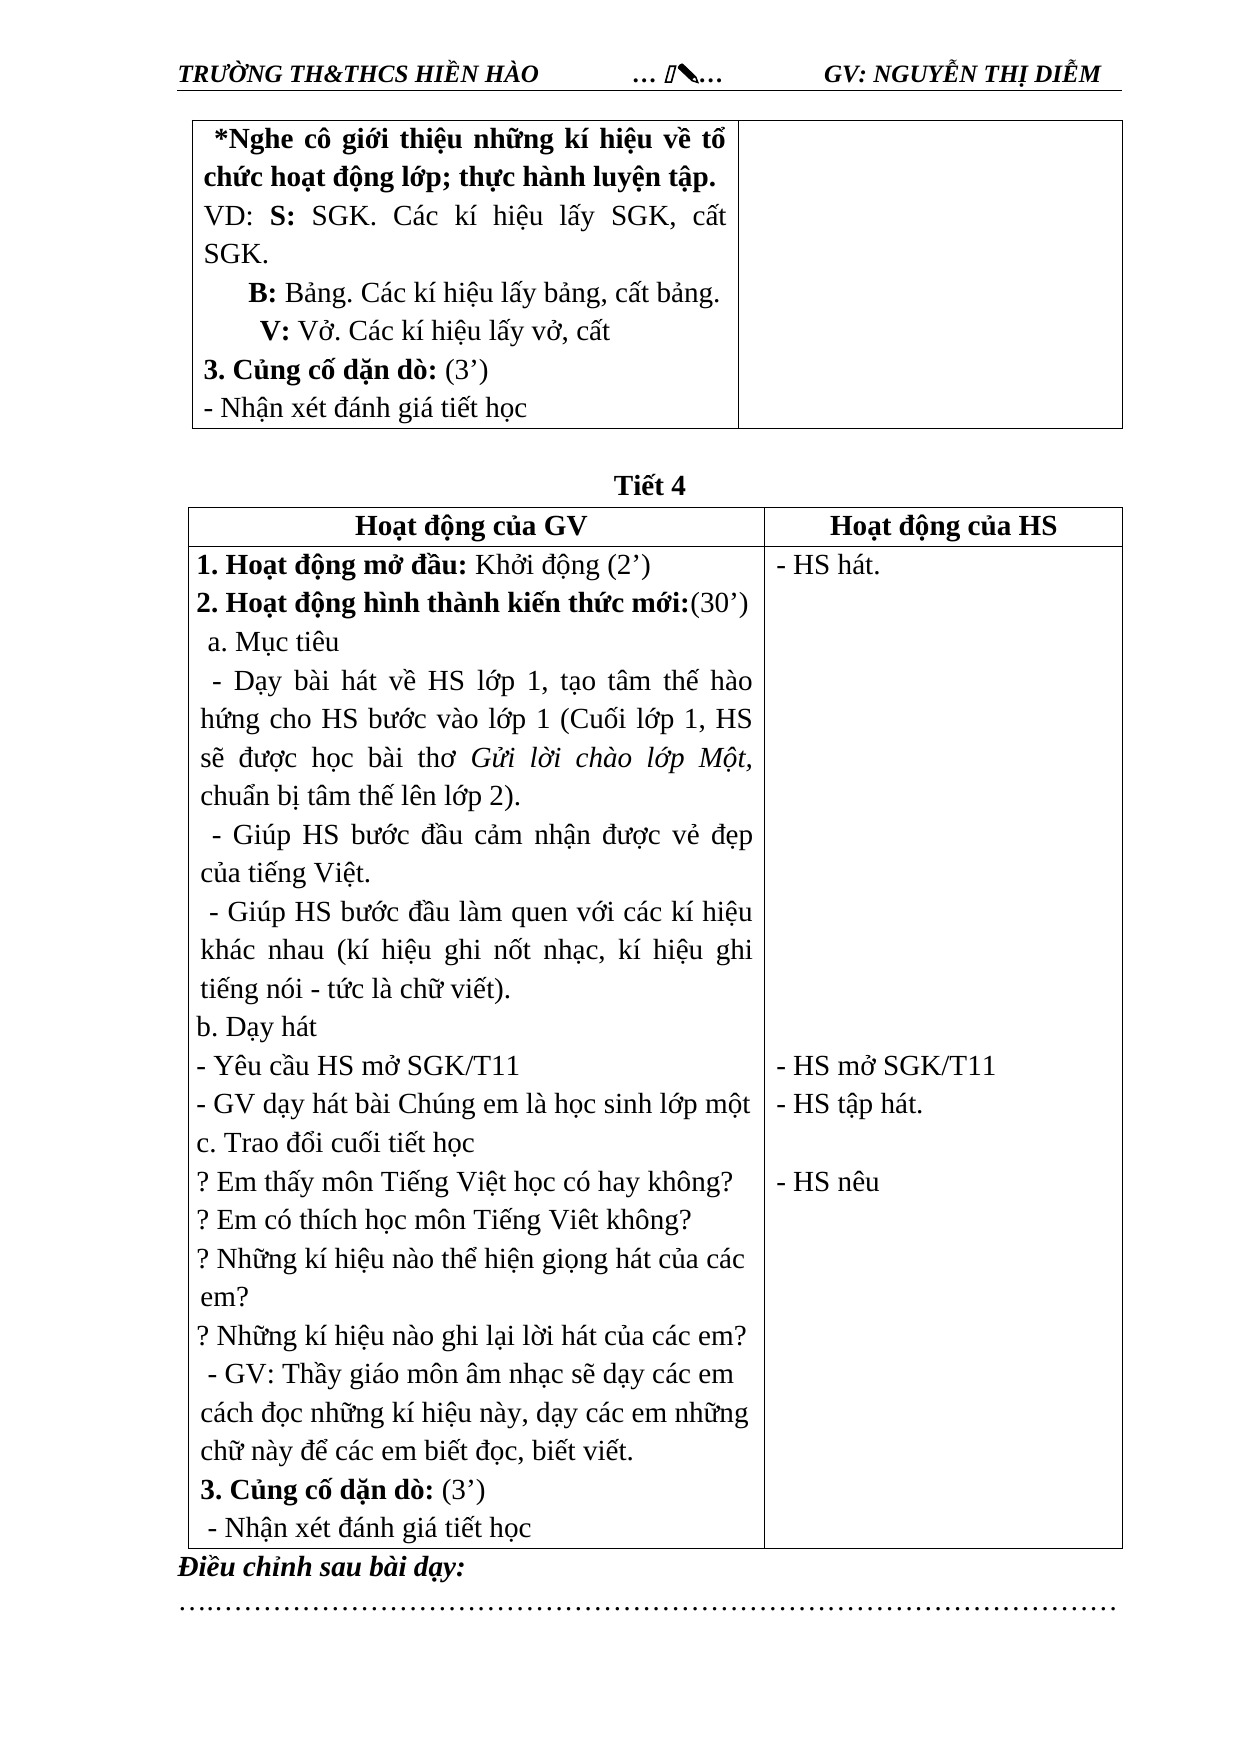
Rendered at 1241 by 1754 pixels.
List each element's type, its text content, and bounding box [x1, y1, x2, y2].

table_cell 1. Hoạt động mở đầu: Khởi động (2’) 2. Hoạt động hình thành kiến thức mới:(30’) a. Mục tiêu - Dạy bài hát về HS lớp 1, tạo tâm thế hào hứng cho HS bước vào lớp 1 (Cuối lớp 1, HS sẽ được học bài thơ Gửi lời chào lớp Một, chuẩn bị tâm thế lên lớp 2). - Giúp HS bước đầu cảm nhận được vẻ đẹp của tiếng Việt. - Giúp HS bước đầu làm quen với các kí hiệu khác nhau (kí hiệu ghi nốt nhạc, kí hiệu ghi tiếng nói - tức là chữ viết). b. Dạy hát - Yêu cầu HS mở SGK/T11 - GV dạy hát bài Chúng em là học sinh lớp một c. Trao đổi cuối tiết học ? Em thấy môn Tiếng Việt học có hay không? ? Em có thích học môn Tiếng Viêt không? ? Những kí hiệu nào thể hiện giọng hát của các em? ? Những kí hiệu nào ghi lại lời hát của các em? - GV: Thầy giáo môn âm nhạc sẽ dạy các em cách đọc những kí hiệu này, dạy các em những chữ này để các em biết đọc, biết viết. 3. Củng cố dặn dò: (3’) - Nhận xét đánh giá tiết học [189, 547, 764, 1548]
text Điều chỉnh sau bài dạy: [177, 1549, 1122, 1583]
table_header Hoạt động của HS [765, 508, 1122, 546]
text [177, 1583, 1122, 1616]
table_cell - HS hát. - HS mở SGK/T11 - HS tập hát. - HS nêu [765, 547, 1122, 1548]
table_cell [193, 121, 738, 428]
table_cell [739, 121, 1122, 428]
table_header Hoạt động của GV [189, 508, 764, 546]
text Tiết 4 [177, 468, 1122, 502]
